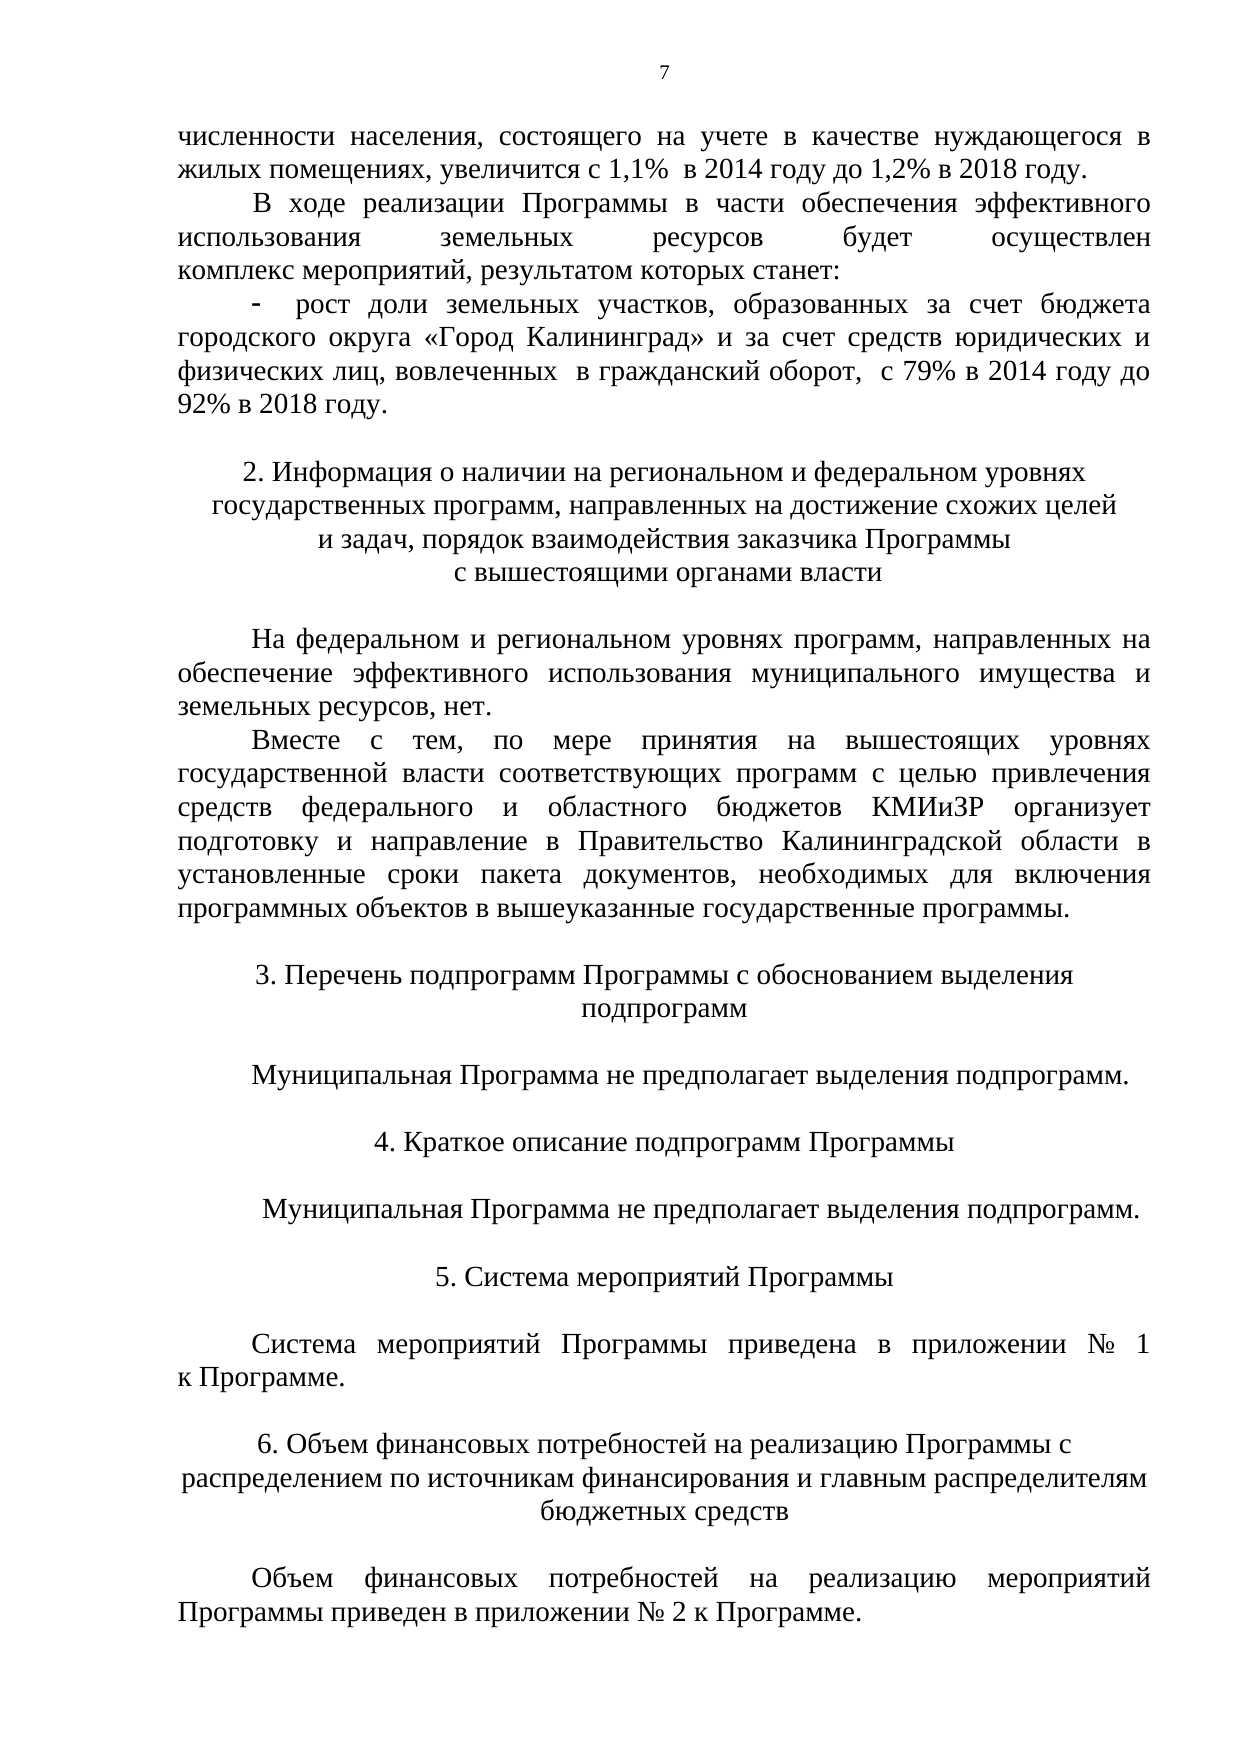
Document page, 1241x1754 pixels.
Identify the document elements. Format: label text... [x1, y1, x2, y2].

text 6. Объем финансовых потребностей на реализацию Программы с распределением по источникам финансирования и главным распределителям бюджетных средств [177, 1426, 1152, 1527]
text Вместе с тем, по мере принятия на вышестоящих уровнях государственной власти соответствующих программ с целью привлечения средств федерального и областного бюджетов КМИиЗР организует подготовку и направление в Правительство Калининградской области в установленные сроки пакета документов, необходимых для включения программных объектов в вышеуказанные государственные программы. [177, 722, 1152, 923]
text 4. Краткое описание подпрограмм Программы [177, 1124, 1152, 1158]
text Объем финансовых потребностей на реализацию мероприятий Программы приведен в приложении № 2 к Программе. [177, 1561, 1152, 1628]
text 3. Перечень подпрограмм Программы с обоснованием выделения подпрограмм [177, 957, 1152, 1024]
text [177, 118, 1152, 185]
text Система мероприятий Программы приведена в приложении № 1 к Программе. [177, 1326, 1152, 1393]
text Муниципальная Программа не предполагает выделения подпрограмм. [177, 1192, 1152, 1225]
text 2. Информация о наличии на региональном и федеральном уровнях государственных программ, направленных на достижение схожих целей и задач, порядок взаимодействия заказчика Программы [177, 454, 1152, 554]
text В ходе реализации Программы в части обеспечения эффективного использования земельных ресурсов будет осуществлен комплекс мероприятий, результатом которых станет: [177, 185, 1152, 286]
text Муниципальная Программа не предполагает выделения подпрограмм. [177, 1057, 1152, 1091]
text 5. Система мероприятий Программы [177, 1259, 1152, 1292]
text На федеральном и региональном уровнях программ, направленных на обеспечение эффективного использования муниципального имущества и земельных ресурсов, нет. [177, 621, 1152, 722]
text с вышестоящими органами власти [177, 554, 1152, 588]
list рост доли земельных участков, образованных за счет бюджета городского округа «Город Калининград» и за счет средств юридических и физических лиц, вовлеченных в гражданский оборот, с 79% в 2014 году до 92% в 2018 году. [177, 286, 1152, 420]
